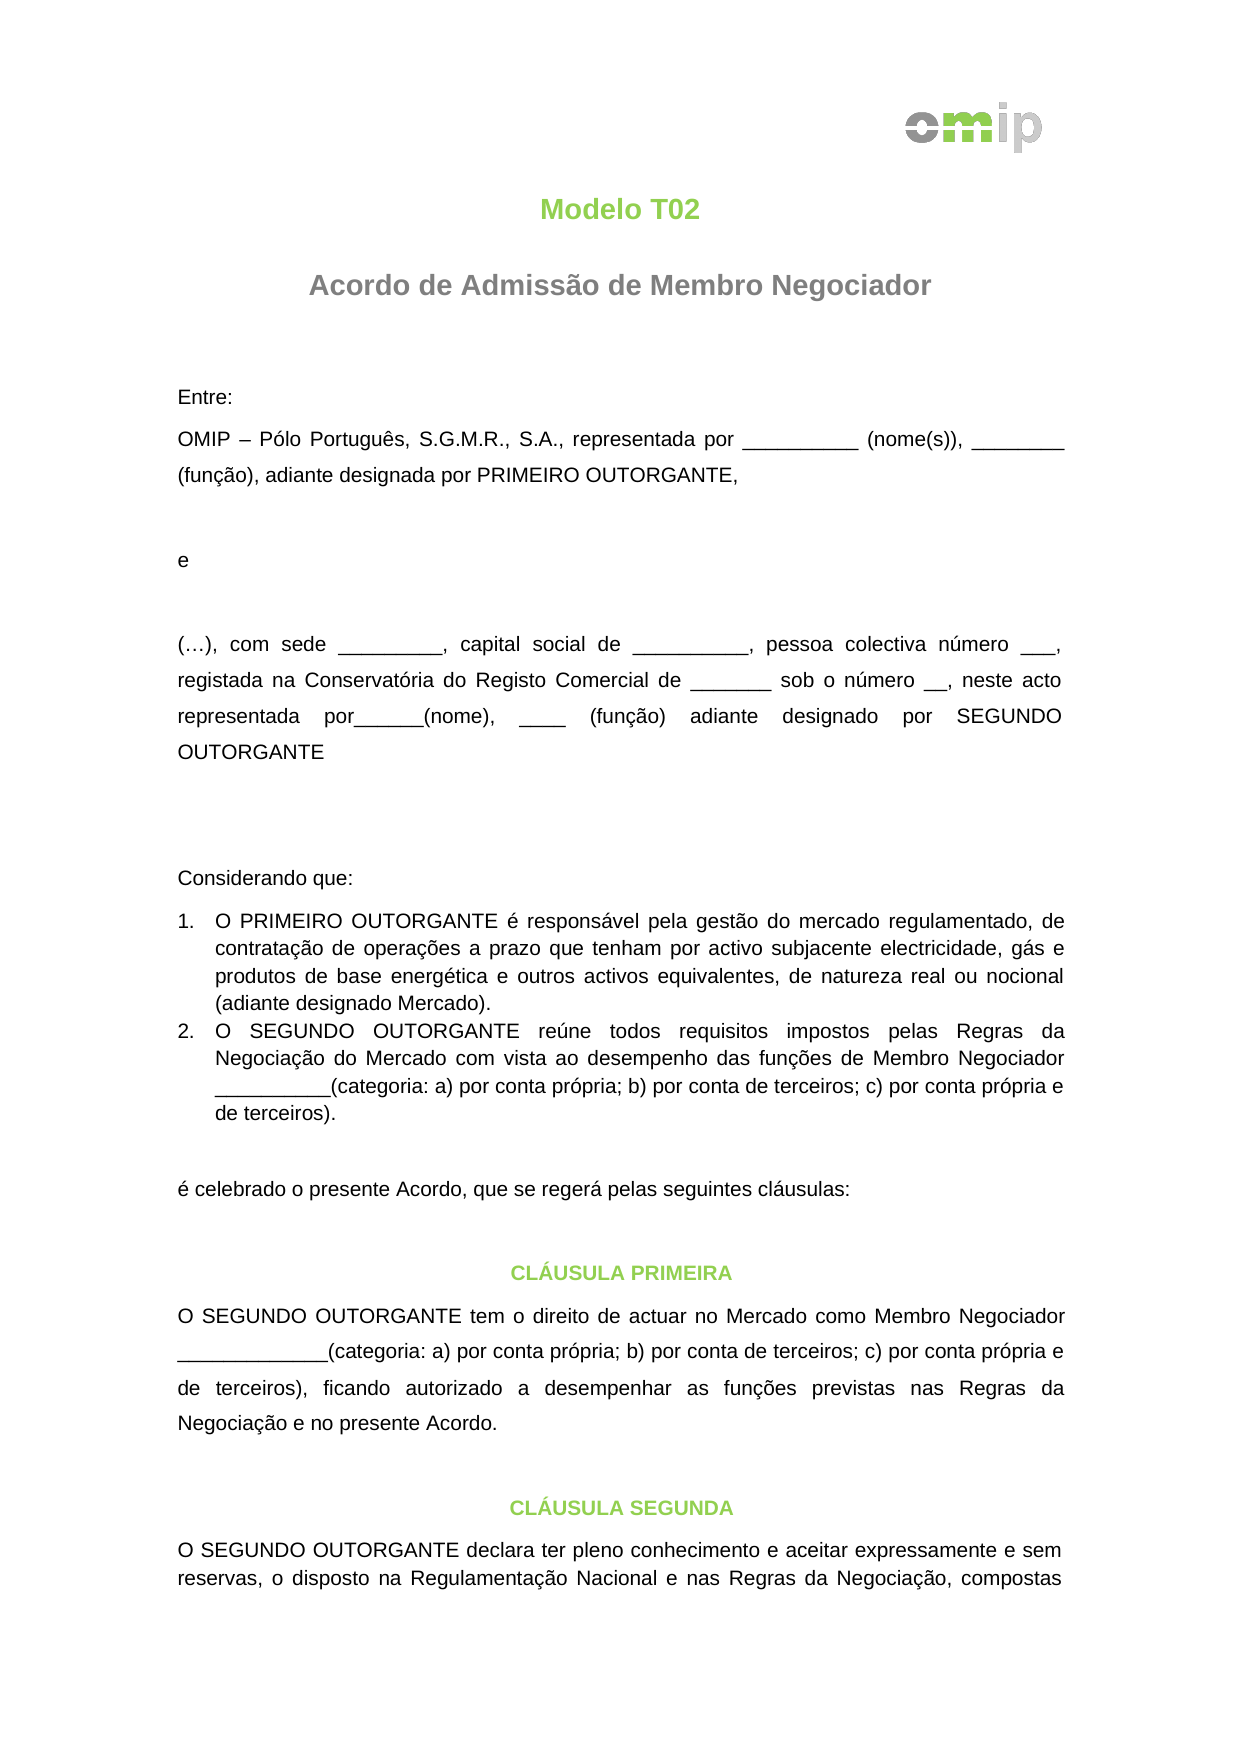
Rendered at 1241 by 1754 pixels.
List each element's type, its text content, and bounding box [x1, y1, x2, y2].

text O SEGUNDO OUTORGANTE tem o direito de actuar no Mercado como Membro Negociador _____________(categoria: a) por conta própria; b) por conta de terceiros; c) por conta própria e de terceiros), ficando autorizado a desempenhar as funções previstas nas Regras da Negociação e no presente Acordo. [177, 1310, 1066, 1441]
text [177, 1544, 1063, 1596]
list O SEGUNDO OUTORGANTE reúne todos requisitos impostos pelas Regras da Negociação do Mercado com vista ao desempenho das funções de Membro Negociador __________(categoria: a) por conta própria; b) por conta de terceiros; c) por conta própria e de terceiros). [177, 1025, 1066, 1131]
text Entre: [177, 385, 1066, 409]
text e [177, 547, 1066, 571]
text (…), com sede _________, capital social de __________, pessoa colectiva número ___, registada na Conservatória do Registo Comercial de _______ sob o número __, neste acto representada por______(nome), ____ (função) adiante designado por SEGUNDO OUTORGANTE [177, 632, 1063, 764]
text Acordo de Admissão de Membro Negociador [177, 267, 1063, 301]
text CLÁUSULA PRIMEIRA [177, 1267, 1066, 1291]
text Modelo T02 [177, 192, 1063, 226]
text OMIP – Pólo Português, S.G.M.R., S.A., representada por __________ (nome(s)), ________ (função), adiante designada por PRIMEIRO OUTORGANTE, [177, 427, 1066, 487]
text Considerando que: [177, 866, 1066, 890]
list O PRIMEIRO OUTORGANTE é responsável pela gestão do mercado regulamentado, de contratação de operações a prazo que tenham por activo subjacente electricidade, gás e produtos de base energética e outros activos equivalentes, de natureza real ou nocional (adiante designado Mercado). [177, 908, 1066, 1015]
text CLÁUSULA SEGUNDA [177, 1502, 1066, 1526]
text é celebrado o presente Acordo, que se regerá pelas seguintes cláusulas: [177, 1183, 1066, 1207]
